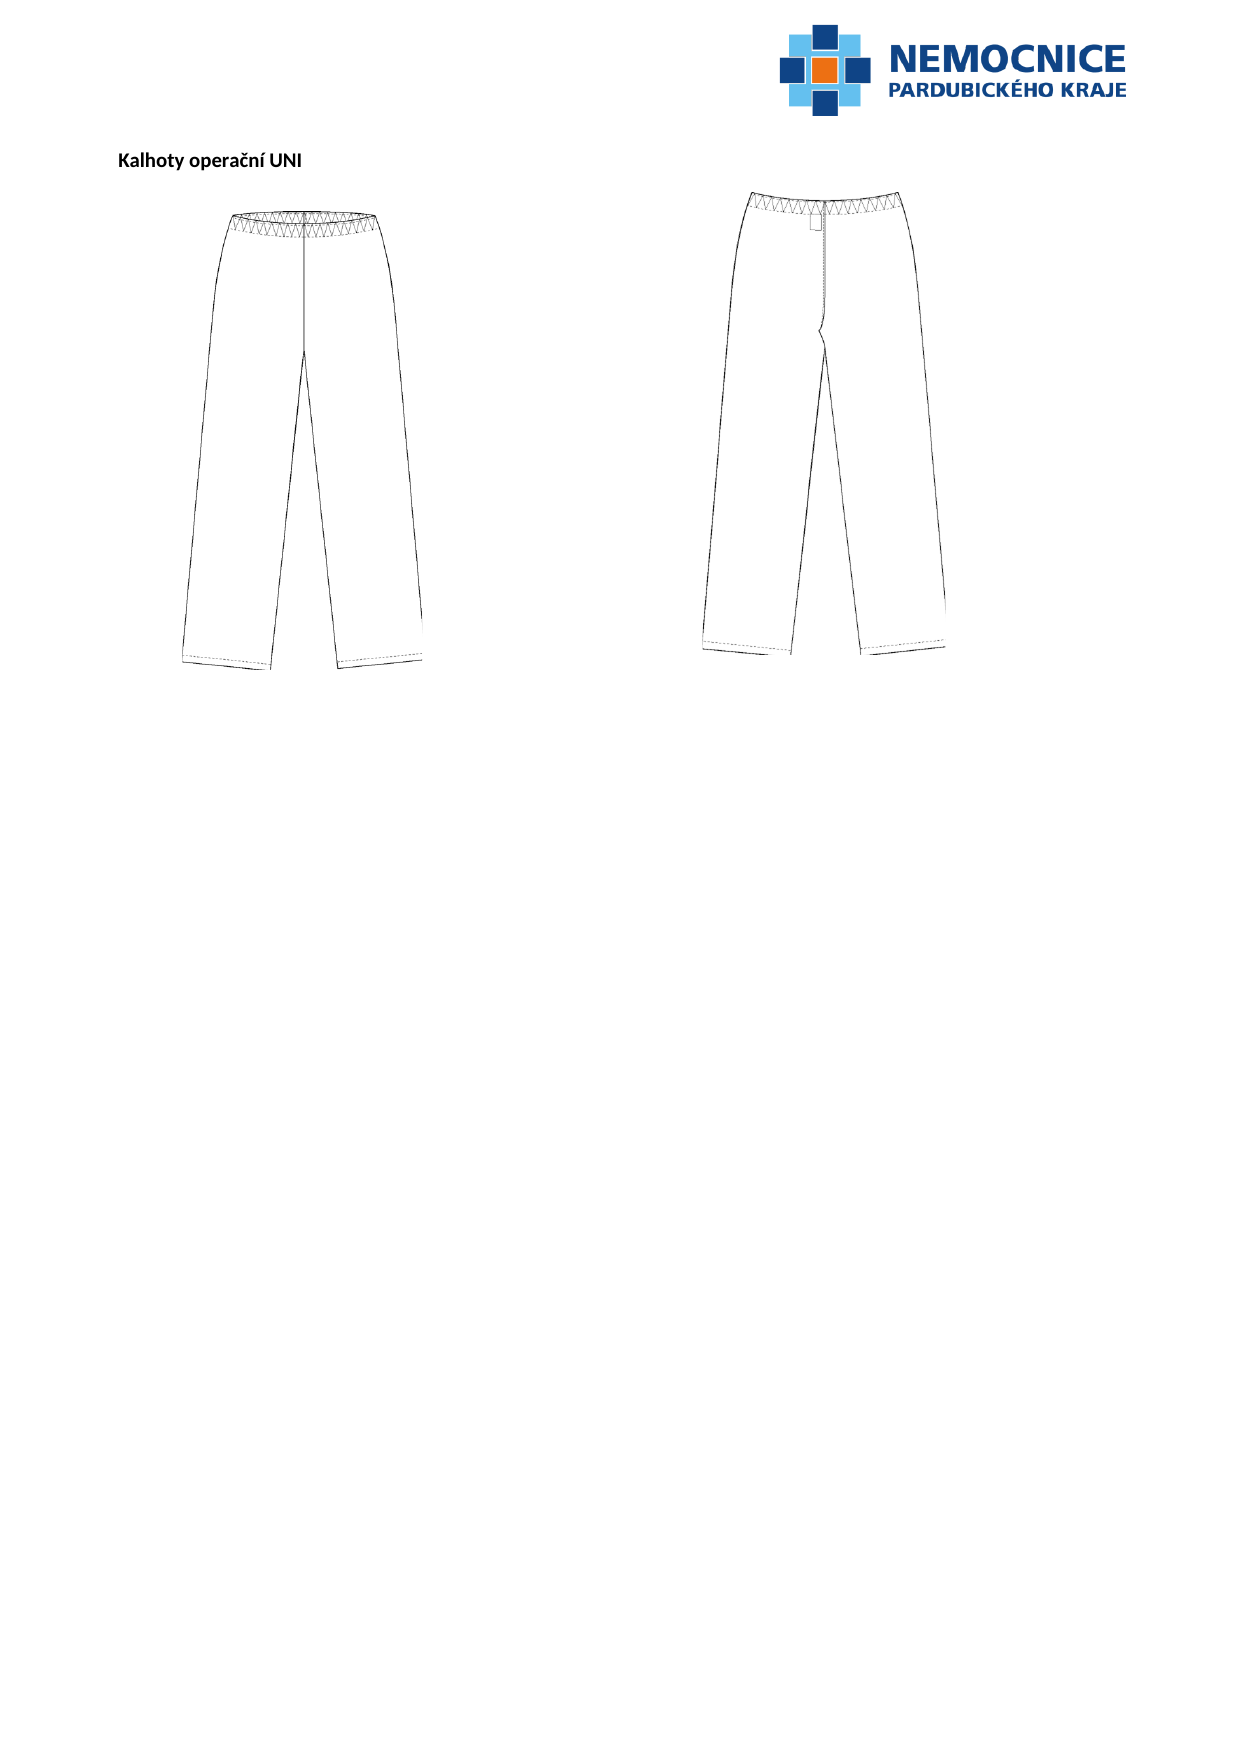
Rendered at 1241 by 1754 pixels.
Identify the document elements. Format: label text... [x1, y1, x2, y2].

picture [181, 211, 423, 668]
picture [778, 23, 1126, 117]
picture [701, 192, 946, 652]
text Kalhoty operační UNI [118, 148, 1122, 173]
